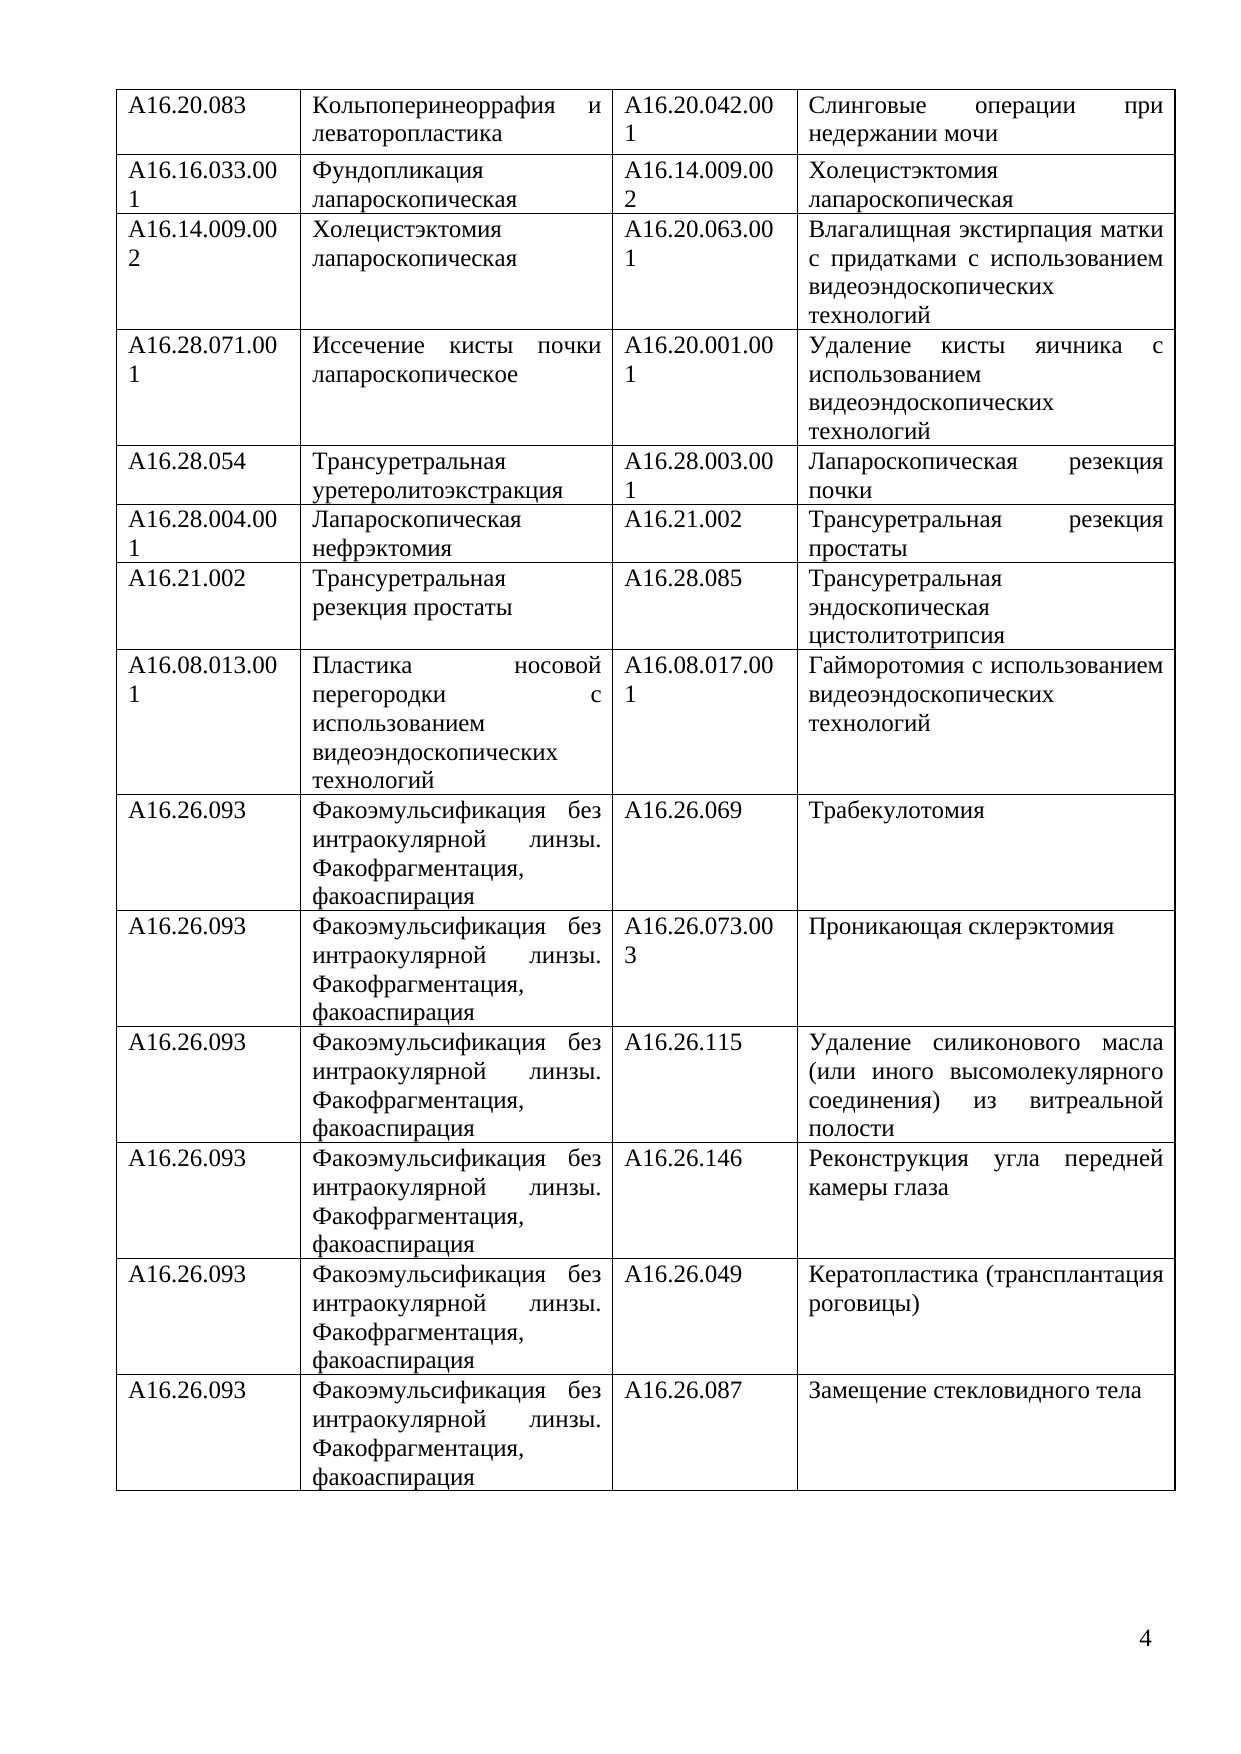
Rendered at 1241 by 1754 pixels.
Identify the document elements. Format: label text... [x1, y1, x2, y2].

table_cell Факоэмульсификация без интраокулярной линзы. Факофрагментация, факоаспирация [301, 795, 612, 910]
table_cell Фундопликация лапароскопическая [301, 155, 612, 213]
table_cell Замещение стекловидного тела [798, 1375, 1174, 1490]
table_cell A16.26.146 [613, 1143, 797, 1258]
table_cell A16.26.093 [117, 1143, 300, 1258]
table_cell Факоэмульсификация без интраокулярной линзы. Факофрагментация, факоаспирация [301, 1259, 612, 1374]
table_cell A16.20.001.001 [613, 330, 797, 445]
table_cell Реконструкция угла передней камеры глаза [798, 1143, 1174, 1258]
table_cell Холецистэктомия лапароскопическая [301, 214, 612, 329]
table_cell Трансуретральная уретеролитоэкстракция [301, 446, 612, 503]
table_cell Трансуретральная резекция простаты [798, 505, 1174, 562]
table_cell Кератопластика (трансплантация роговицы) [798, 1259, 1174, 1374]
table_cell A16.08.013.001 [117, 650, 300, 794]
table_cell Кольпоперинеоррафия и леваторопластика [301, 90, 612, 154]
table_cell Трансуретральная эндоскопическая цистолитотрипсия [798, 563, 1174, 649]
table_cell A16.16.033.001 [117, 155, 300, 213]
table_cell Факоэмульсификация без интраокулярной линзы. Факофрагментация, факоаспирация [301, 911, 612, 1026]
table_cell Влагалищная экстирпация матки с придатками с использованием видеоэндоскопических технологий [798, 214, 1174, 329]
table_cell A16.26.093 [117, 795, 300, 910]
table_cell Лапароскопическая резекция почки [798, 446, 1174, 503]
table_cell A16.26.115 [613, 1027, 797, 1142]
table_cell A16.26.049 [613, 1259, 797, 1374]
table_cell Удаление силиконового масла (или иного высомолекулярного соединения) из витреальной полости [798, 1027, 1174, 1142]
table_cell A16.08.017.001 [613, 650, 797, 794]
table_cell Лапароскопическая нефрэктомия [301, 505, 612, 562]
table_cell Иссечение кисты почки лапароскопическое [301, 330, 612, 445]
table_cell A16.28.085 [613, 563, 797, 649]
table_cell Факоэмульсификация без интраокулярной линзы. Факофрагментация, факоаспирация [301, 1375, 612, 1490]
table_cell A16.20.083 [117, 90, 300, 154]
table_cell Гайморотомия с использованием видеоэндоскопических технологий [798, 650, 1174, 794]
table_cell A16.26.093 [117, 1259, 300, 1374]
table_cell A16.21.002 [613, 505, 797, 562]
table_cell A16.14.009.002 [117, 214, 300, 329]
table_cell A16.28.071.001 [117, 330, 300, 445]
table_cell A16.26.093 [117, 1027, 300, 1142]
table_cell Трабекулотомия [798, 795, 1174, 910]
table_cell A16.28.004.001 [117, 505, 300, 562]
table_cell A16.28.054 [117, 446, 300, 503]
table_cell A16.26.093 [117, 911, 300, 1026]
table_cell A16.26.087 [613, 1375, 797, 1490]
table_cell A16.26.073.003 [613, 911, 797, 1026]
table_cell A16.20.042.001 [613, 90, 797, 154]
table_cell A16.26.093 [117, 1375, 300, 1490]
table_cell A16.26.069 [613, 795, 797, 910]
table_cell A16.28.003.001 [613, 446, 797, 503]
table_cell Удаление кисты яичника с использованием видеоэндоскопических технологий [798, 330, 1174, 445]
table_cell Холецистэктомия лапароскопическая [798, 155, 1174, 213]
table_cell Факоэмульсификация без интраокулярной линзы. Факофрагментация, факоаспирация [301, 1143, 612, 1258]
table_cell Трансуретральная резекция простаты [301, 563, 612, 649]
table_cell Факоэмульсификация без интраокулярной линзы. Факофрагментация, факоаспирация [301, 1027, 612, 1142]
table_cell Проникающая склерэктомия [798, 911, 1174, 1026]
table_cell Пластика носовой перегородки с использованием видеоэндоскопических технологий [301, 650, 612, 794]
table_cell A16.14.009.002 [613, 155, 797, 213]
table_cell A16.21.002 [117, 563, 300, 649]
table_cell A16.20.063.001 [613, 214, 797, 329]
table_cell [798, 90, 1174, 154]
